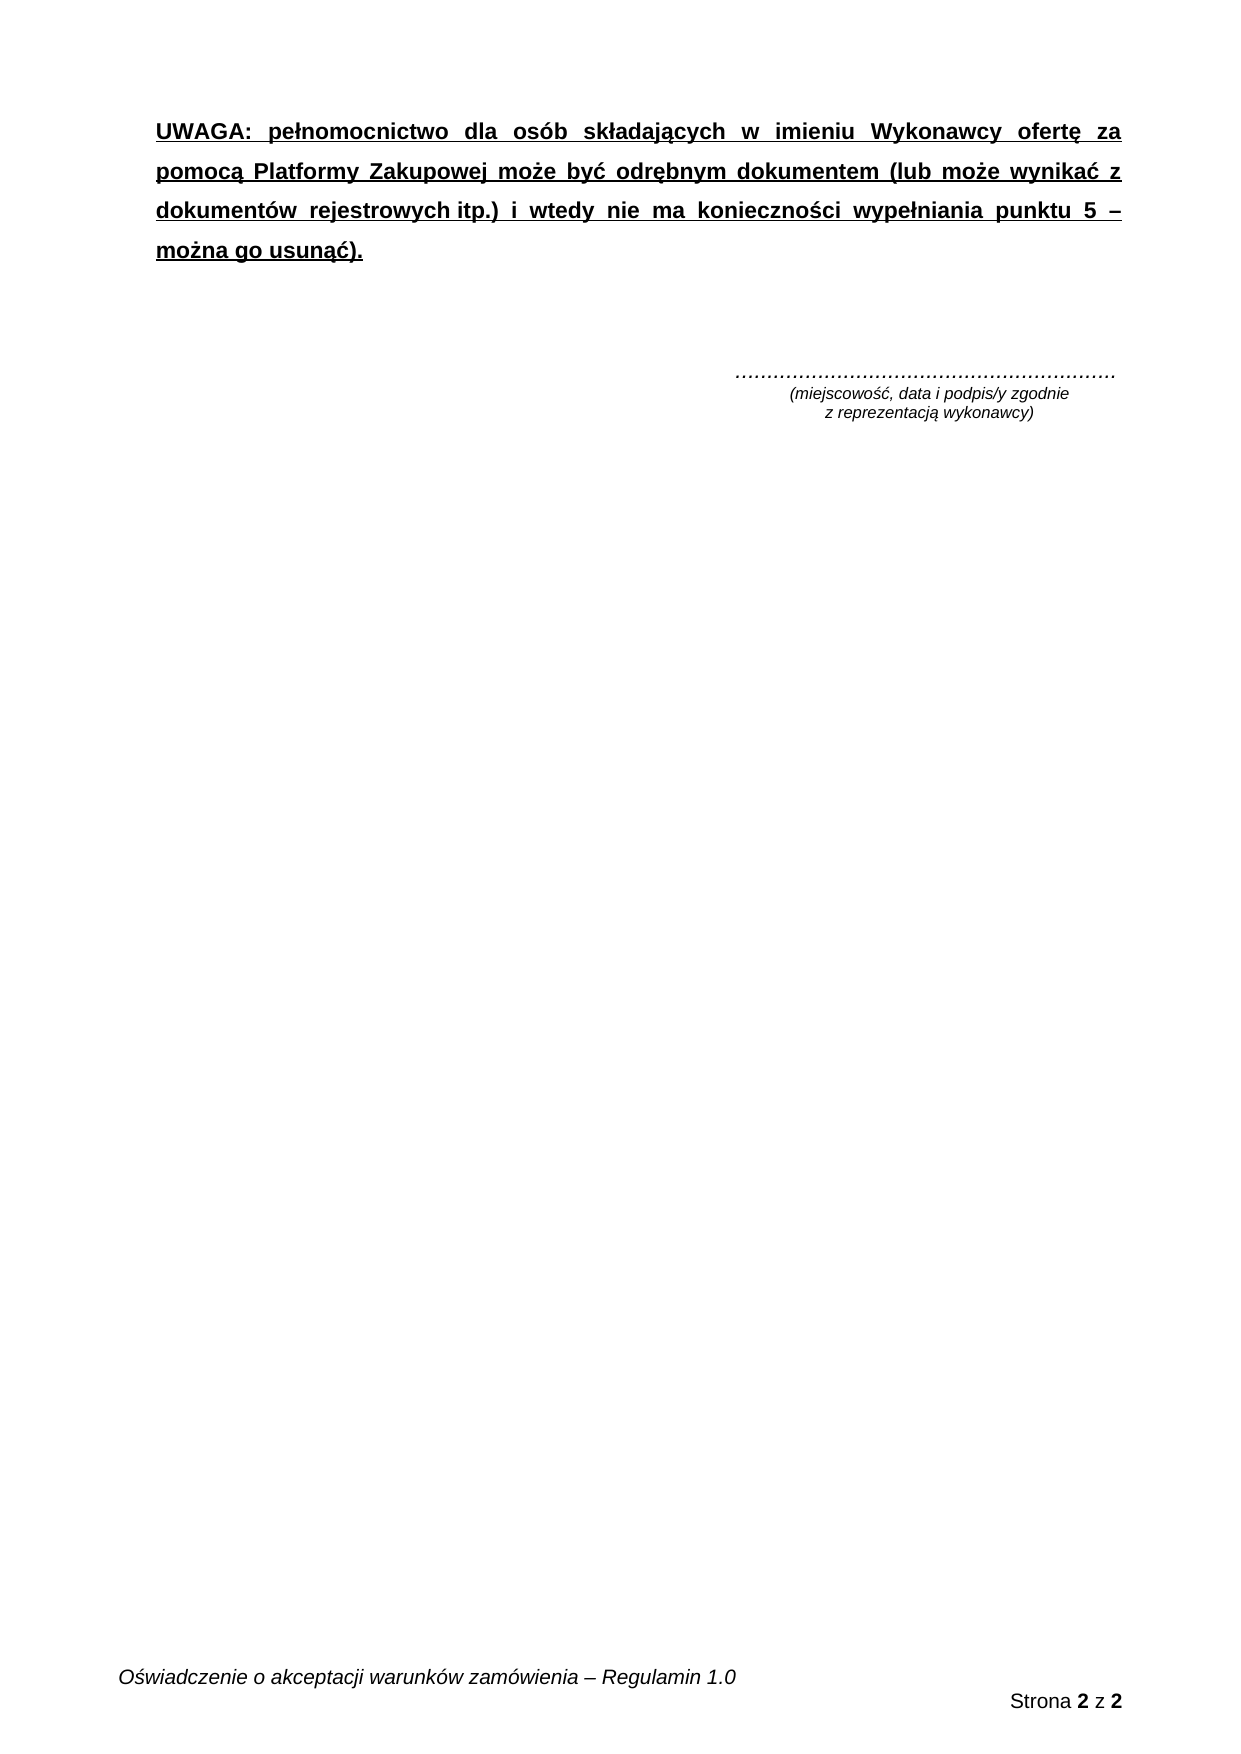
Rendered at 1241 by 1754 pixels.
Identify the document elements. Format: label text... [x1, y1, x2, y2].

list UWAGA: pełnomocnictwo dla osób składających w imieniu Wykonawcy ofertę za pomocą Platformy Zakupowej może być odrębnym dokumentem (lub może wynikać z dokumentów rejestrowych itp.) i wtedy nie ma konieczności wypełniania punktu 5 – można go usunąć). [156, 182, 1122, 220]
text z reprezentacją wykonawcy) [679, 403, 1122, 422]
text ............................................................ [118, 357, 1122, 384]
text (miejscowość, data i podpis/y zgodnie [679, 384, 1122, 403]
list UWAGA: pełnomocnictwo dla osób składających w imieniu Wykonawcy ofertę za pomocą Platformy Zakupowej może być odrębnym dokumentem (lub może wynikać z dokumentów rejestrowych itp.) i wtedy nie ma konieczności wypełniania punktu 5 – można go usunąć). [156, 142, 1122, 180]
list UWAGA: pełnomocnictwo dla osób składających w imieniu Wykonawcy ofertę za pomocą Platformy Zakupowej może być odrębnym dokumentem (lub może wynikać z dokumentów rejestrowych itp.) i wtedy nie ma konieczności wypełniania punktu 5 – można go usunąć). [156, 221, 1122, 263]
list UWAGA: pełnomocnictwo dla osób składających w imieniu Wykonawcy ofertę za pomocą Platformy Zakupowej może być odrębnym dokumentem (lub może wynikać z dokumentów rejestrowych itp.) i wtedy nie ma konieczności wypełniania punktu 5 – można go usunąć). [156, 118, 1122, 141]
